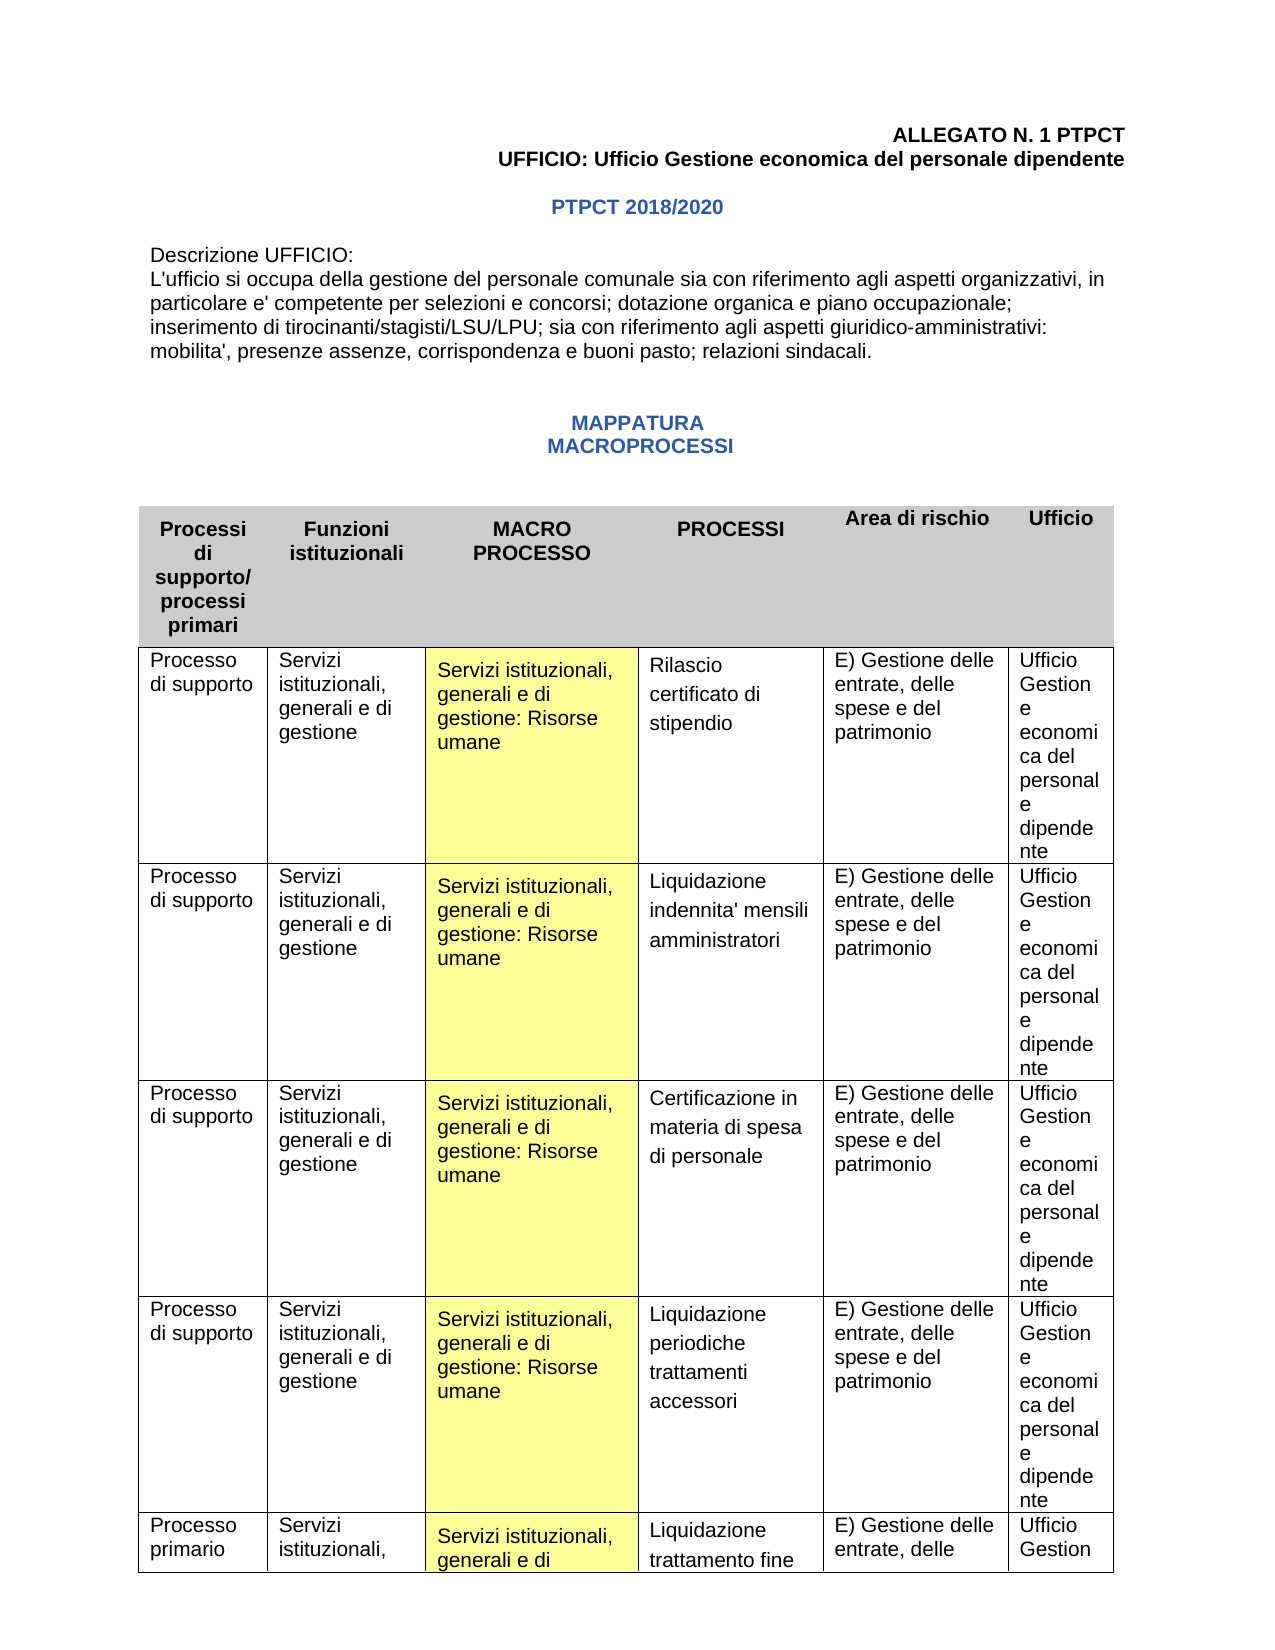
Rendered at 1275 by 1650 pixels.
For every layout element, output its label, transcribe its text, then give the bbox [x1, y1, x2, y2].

text Descrizione UFFICIO: [150, 243, 1125, 267]
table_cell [639, 1513, 823, 1571]
table_cell E) Gestione delle entrate, delle spese e del patrimonio [824, 864, 1008, 1079]
table_cell Rilascio certificato di stipendio [639, 648, 823, 863]
table_cell Servizi istituzionali, generali e di gestione [268, 1297, 425, 1512]
table_cell Servizi istituzionali, generali e di gestione: Risorse umane [426, 1081, 638, 1296]
table_cell Servizi istituzionali, generali e di gestione [268, 648, 425, 863]
table_cell E) Gestione delle entrate, delle spese e del patrimonio [824, 1081, 1008, 1296]
table_cell Processo primario [139, 1513, 267, 1571]
text ALLEGATO N. 1 PTPCT [150, 123, 1125, 147]
table_cell Servizi istituzionali, generali e di gestione: Risorse umane [426, 1297, 638, 1512]
table_cell Ufficio Gestione economica del personale dipendente [1009, 1297, 1113, 1512]
text L'ufficio si occupa della gestione del personale comunale sia con riferimento agli aspetti organizzativi, in particolare e' competente per selezioni e concorsi; dotazione organica e piano occupazionale; inserimento di tirocinanti/stagisti/LSU/LPU; sia con riferimento agli aspetti giuridico-amministrativi: mobilita', presenze assenze, corrispondenza e buoni pasto; relazioni sindacali. [150, 267, 1125, 362]
table_cell Processo di supporto [139, 1297, 267, 1512]
text UFFICIO: Ufficio Gestione economica del personale dipendente [150, 147, 1125, 171]
text MACROPROCESSI [150, 434, 1125, 458]
text PTPCT 2018/2020 [150, 195, 1125, 219]
text MAPPATURA [150, 410, 1125, 434]
table_cell Ufficio Gestione economica del personale dipendente [1009, 648, 1113, 863]
table_cell Processo di supporto [139, 864, 267, 1079]
table_cell Servizi istituzionali, generali e di gestione [268, 1081, 425, 1296]
table_header Ufficio [1008, 506, 1114, 647]
table_cell Processo di supporto [139, 1081, 267, 1296]
table_cell E) Gestione delle entrate, delle spese e del patrimonio [824, 648, 1008, 863]
table_header Area di rischio [823, 506, 1008, 647]
table_cell Liquidazione periodiche trattamenti accessori [639, 1297, 823, 1512]
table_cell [1009, 1513, 1113, 1571]
table_cell Servizi istituzionali, generali e di gestione [268, 864, 425, 1079]
table_cell Ufficio Gestione economica del personale dipendente [1009, 864, 1113, 1079]
table_cell E) Gestione delle entrate, delle spese e del patrimonio [824, 1297, 1008, 1512]
table_cell Servizi istituzionali, generali e di gestione: Risorse umane [426, 864, 638, 1079]
table_header MACRO PROCESSO [426, 506, 638, 647]
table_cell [426, 1513, 638, 1571]
table_cell Certificazione in materia di spesa di personale [639, 1081, 823, 1296]
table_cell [268, 1513, 425, 1571]
table_cell Liquidazione indennita' mensili amministratori [639, 864, 823, 1079]
table_header Processi di supporto/processi primari [139, 506, 267, 647]
table_cell Servizi istituzionali, generali e di gestione: Risorse umane [426, 648, 638, 863]
table_cell Ufficio Gestione economica del personale dipendente [1009, 1081, 1113, 1296]
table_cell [824, 1513, 1008, 1571]
table_header PROCESSI [638, 506, 823, 647]
table_cell Processo di supporto [139, 648, 267, 863]
table_header Funzioni istituzionali [267, 506, 426, 647]
